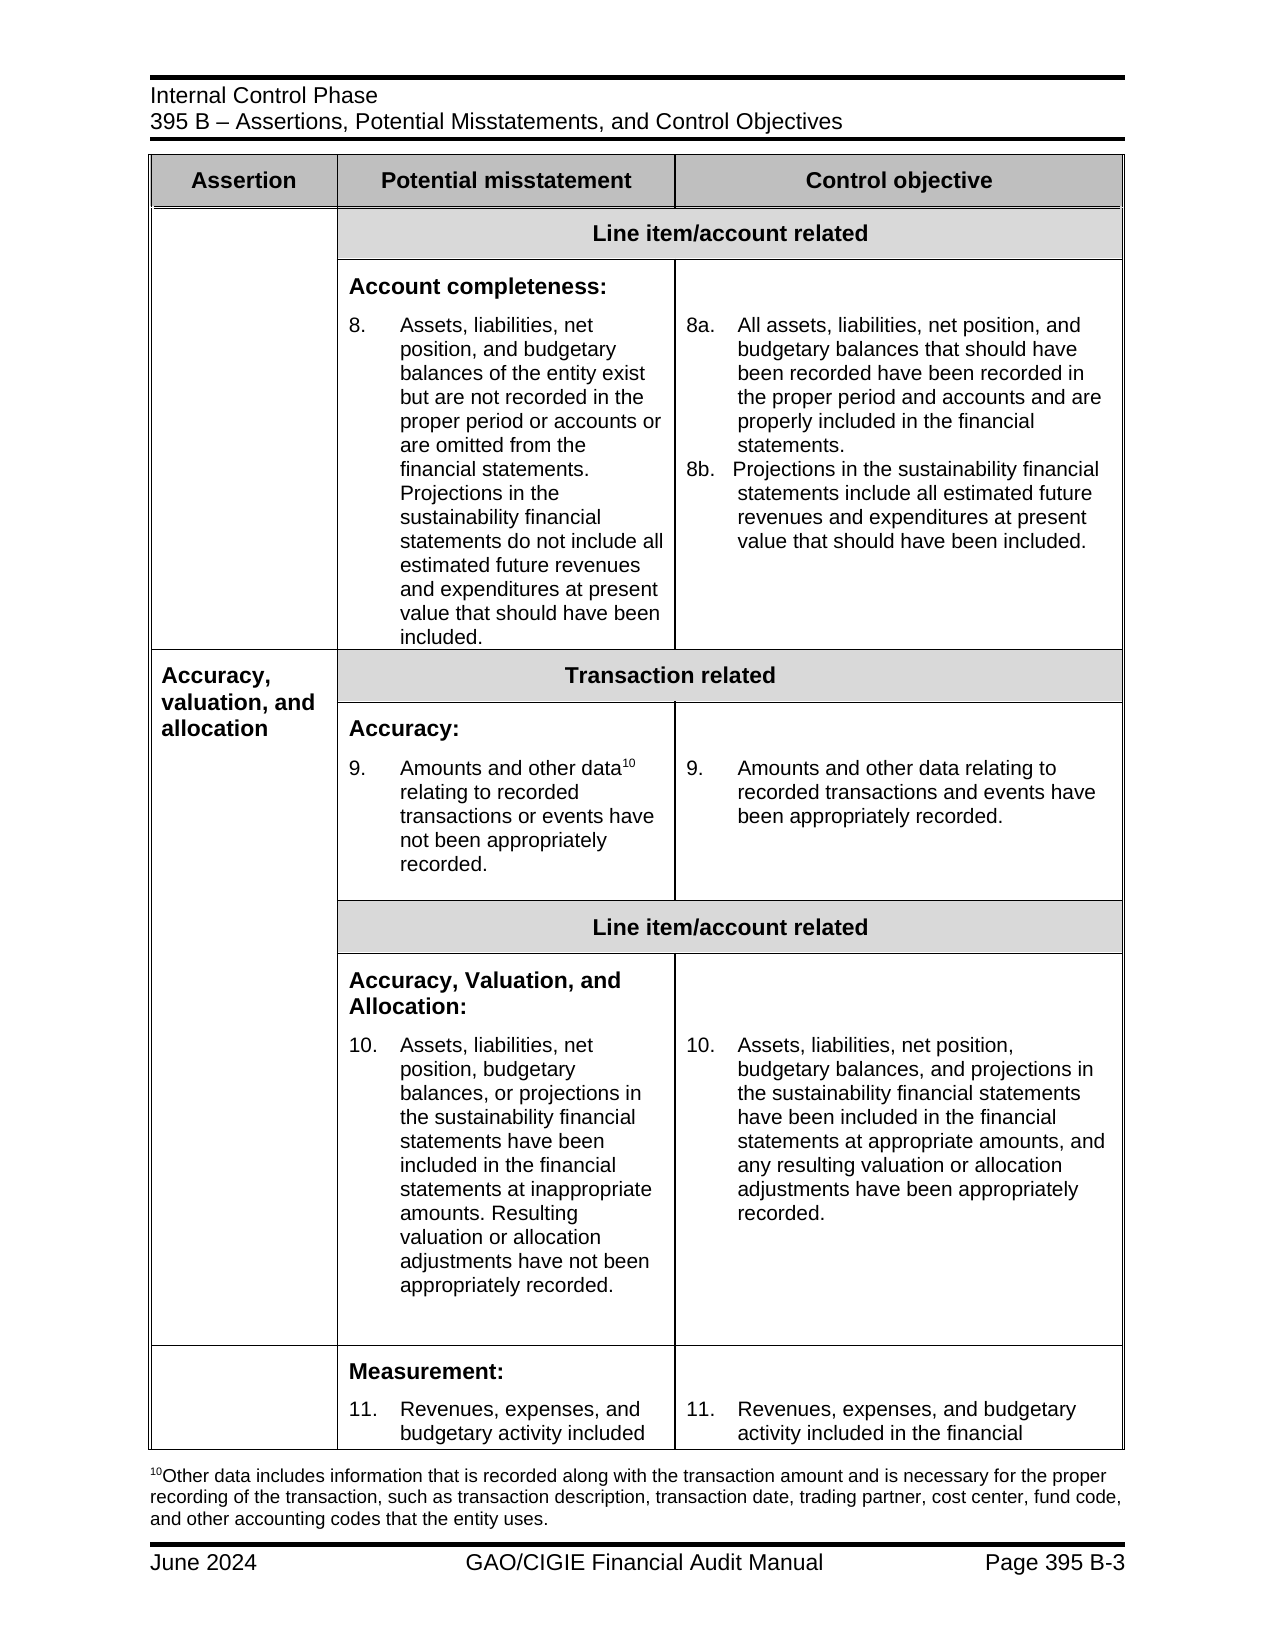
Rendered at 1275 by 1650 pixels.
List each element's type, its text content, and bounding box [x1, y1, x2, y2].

table_cell Measurement: [338, 1346, 674, 1397]
table_cell [152, 1397, 337, 1448]
table_header Assertion [152, 155, 337, 206]
table_cell Line item/account related [338, 901, 1122, 952]
table_cell [152, 1346, 337, 1397]
table_cell [676, 954, 1122, 1032]
table_cell Line item/account related [338, 206, 1123, 258]
table_cell 10. Assets, liabilities, net position, budgetary balances, and projections in the sustainability financial statements have been included in the financial statements at appropriate amounts, and any resulting valuation or allocation adjustments have been appropriately recorded. [676, 1032, 1122, 1345]
table_cell 10. Assets, liabilities, net position, budgetary balances, or projections in the sustainability financial statements have been included in the financial statements at inappropriate amounts. Resulting valuation or allocation adjustments have not been appropriately recorded. [338, 1032, 674, 1345]
table_cell 8. Assets, liabilities, net position, and budgetary balances of the entity exist but are not recorded in the proper period or accounts or are omitted from the financial statements. Projections in the sustainability financial statements do not include all estimated future revenues and expenditures at present value that should have been included. [338, 311, 674, 648]
table_cell Account completeness: [338, 260, 674, 311]
table_cell [676, 703, 1122, 754]
table_header Potential misstatement [338, 155, 674, 206]
table_cell Accuracy: [338, 703, 674, 754]
table_cell 8a. All assets, liabilities, net position, and budgetary balances that should have been recorded have been recorded in the proper period and accounts and are properly included in the financial statements. 8b. Projections in the sustainability financial statements include all estimated future revenues and expenditures at present value that should have been included. [676, 311, 1122, 648]
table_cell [676, 1397, 1122, 1448]
table_header Control objective [676, 155, 1122, 206]
table_cell Accuracy, valuation, and allocation [152, 650, 337, 1345]
table_cell [676, 1346, 1122, 1397]
table_cell Transaction related [338, 650, 1122, 701]
table_cell 9. Amounts and other data relating to recorded transactions or events have not been appropriately recorded. [338, 754, 674, 899]
table_cell 9. Amounts and other data relating to recorded transactions and events have been appropriately recorded. [676, 754, 1122, 899]
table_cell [338, 1397, 674, 1448]
table_cell Accuracy, Valuation, and Allocation: [338, 954, 674, 1032]
table_cell [676, 260, 1122, 311]
